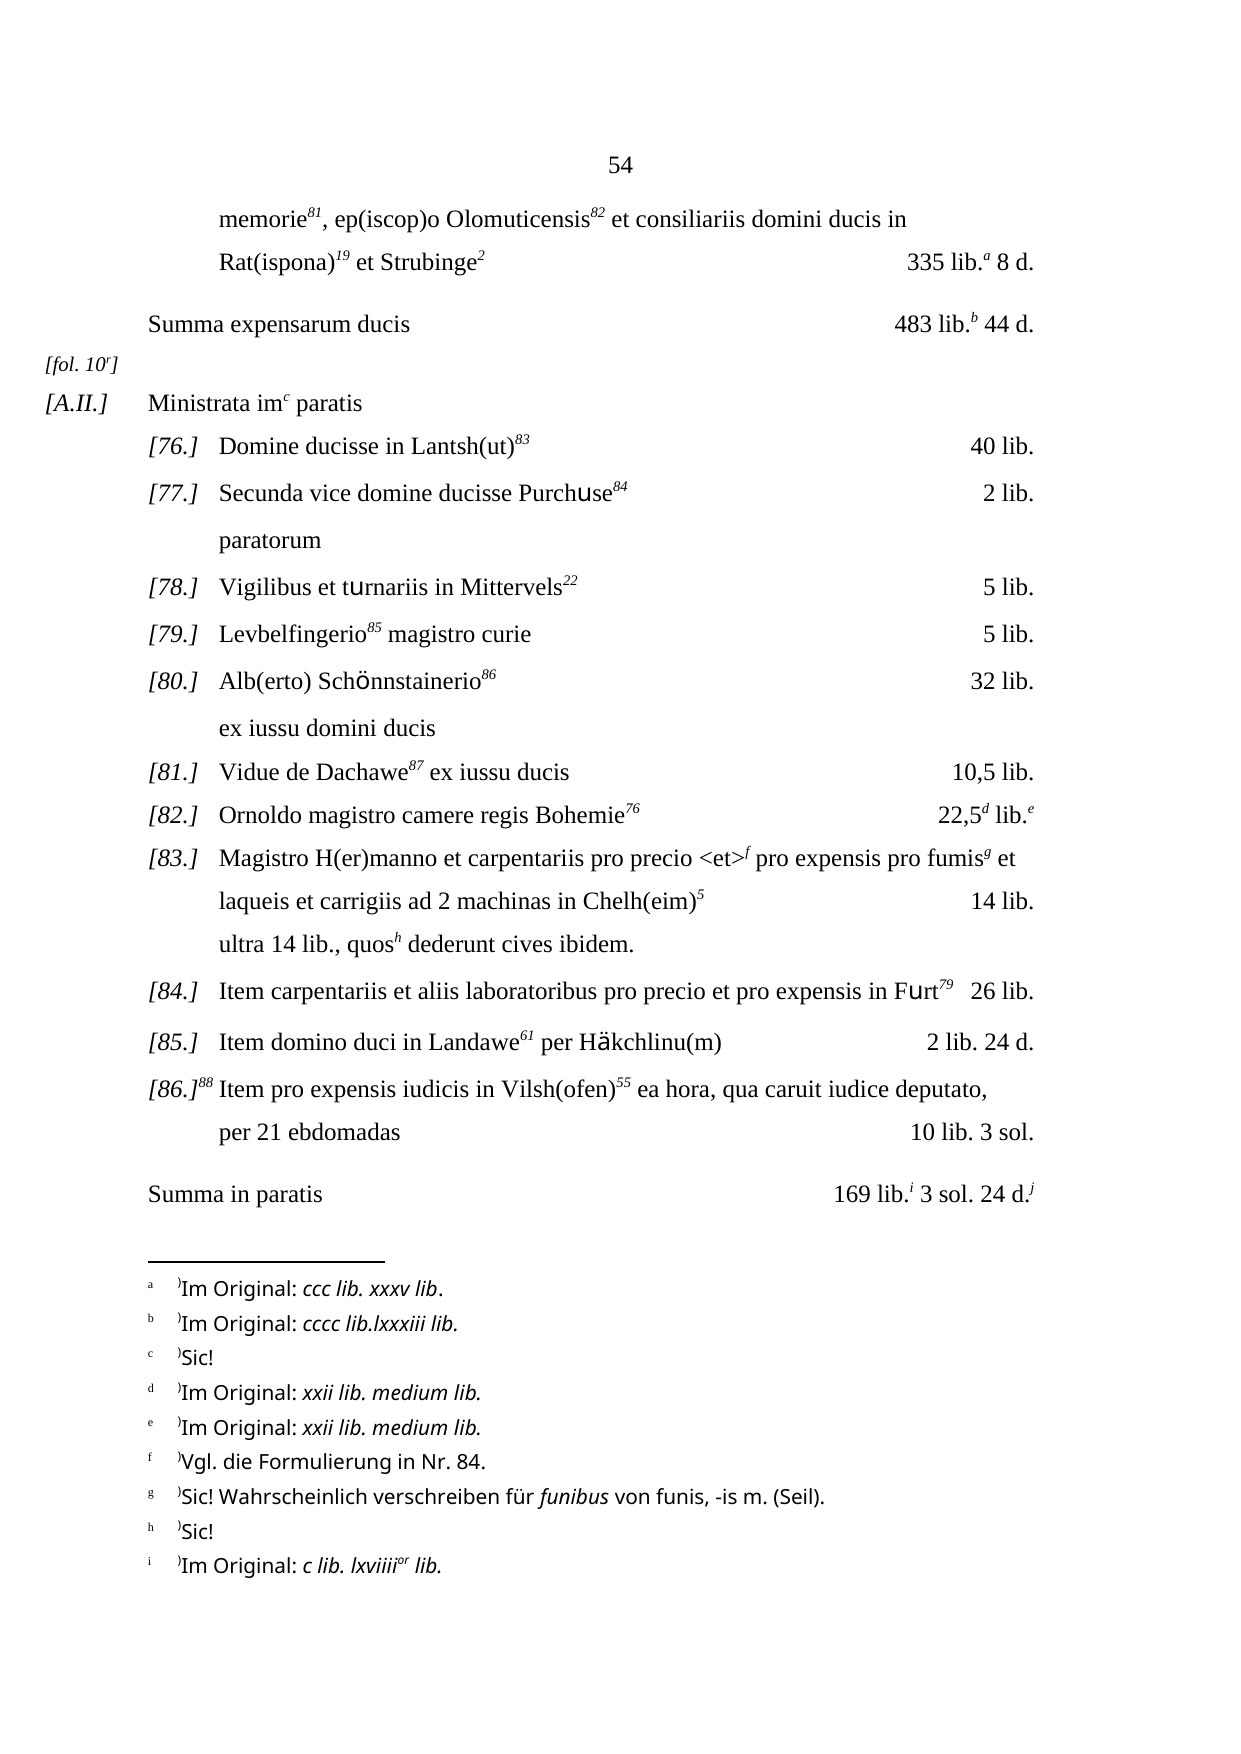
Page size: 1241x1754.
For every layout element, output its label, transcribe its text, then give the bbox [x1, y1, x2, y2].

text ex iussu domini ducis [218, 713, 1092, 742]
text Summa expensarum ducis 483 lib. 44 d. [148, 309, 1092, 337]
text [A.II.] Ministrata im paratis [44, 388, 1092, 417]
text [78.] Vigilibus et turnariis in Mittervels22 5 lib. [148, 568, 1092, 602]
text [84.] Item carpentariis et aliis laboratoribus pro precio et pro expensis in Furt79 26 lib. [148, 972, 1022, 1006]
text ultra 14 lib., quos dederunt cives ibidem. [218, 929, 1092, 958]
text [79.] Levbelfingerio magistro curie 5 lib. [148, 619, 1092, 648]
text Summa in paratis 169 lib. 3 sol. 24 d. [148, 1179, 1092, 1208]
text paratorum [218, 525, 1092, 554]
text [85.] Item domino duci in Landawe61 per Häkchlinu(m) 2 lib. 24 d. [148, 1023, 1092, 1057]
text [80.] Alb(erto) Schönnstainerio 32 lib. [148, 662, 1092, 697]
text [86.] Item pro expensis iudicis in Vilsh(ofen)55 ea hora, qua caruit iudice deputato, per 21 ebdomadas 10 lib. 3 sol. [148, 1074, 1022, 1146]
text [75.] St(r)vbinge2 circa nativitatem beate virginis [um Sept. 8.] et subsequentes per 12 dies presente rege Bohemie76, duce Saxonie, relicte ducis Ottonis pie memorie, ep(iscop)o Olomuticensis et consiliariis domini ducis in Rat(ispona)19 et Strubinge2 335 lib. 8 d. [148, 204, 1022, 276]
text [83.] Magistro H(er)manno et carpentariis pro precio <et> pro expensis pro fumis et laqueis et carrigiis ad 2 machinas in Chelh(eim)5 14 lib. [148, 843, 1022, 915]
text [81.] Vidue de Dachawe ex iussu ducis 10,5 lib. [148, 757, 1092, 785]
text [76.] Domine ducisse in Lantsh(ut) 40 lib. [148, 431, 1092, 460]
text [fol. 10r] [44, 352, 1092, 376]
text [82.] Ornoldo magistro camere regis Bohemie76 22,5 lib. [148, 800, 1099, 828]
text [77.] Secunda vice domine ducisse Purchuse 2 lib. [148, 474, 1092, 508]
